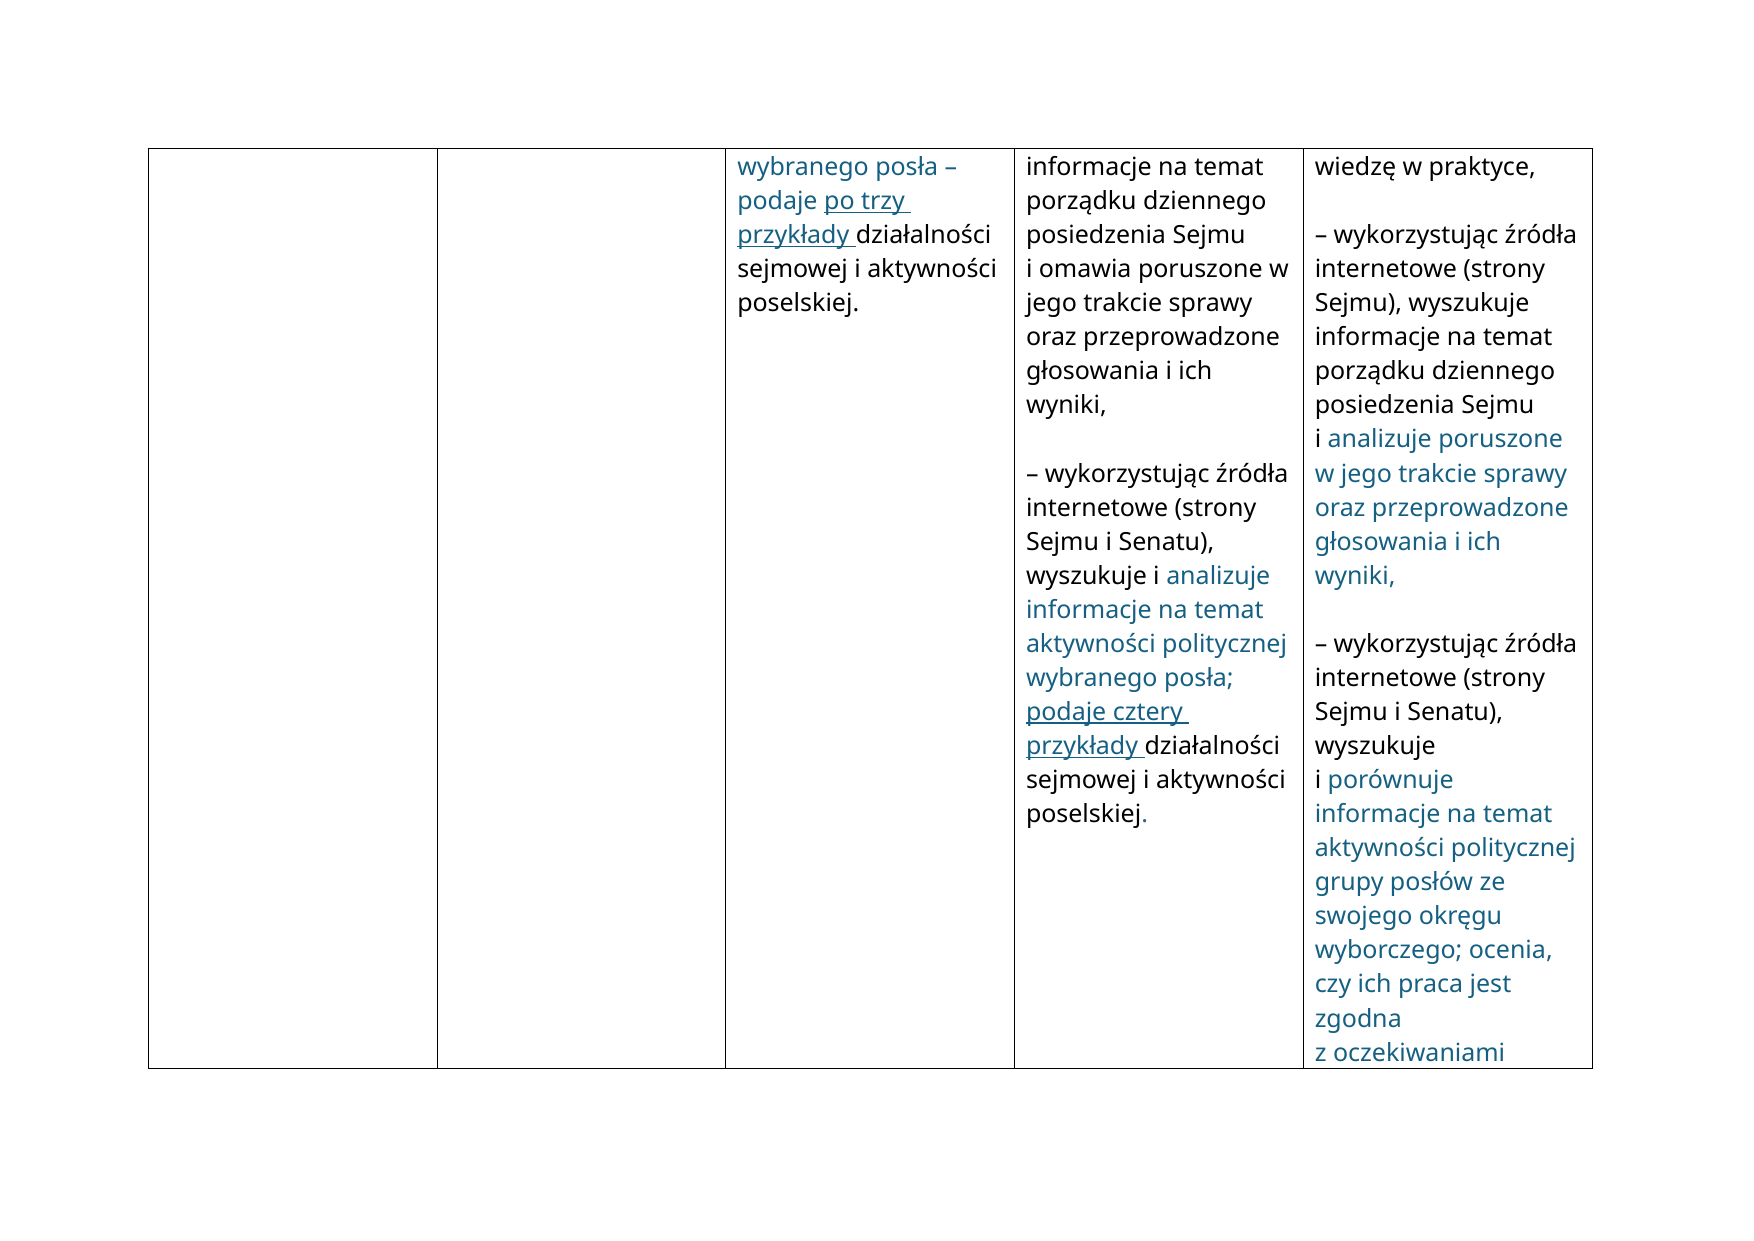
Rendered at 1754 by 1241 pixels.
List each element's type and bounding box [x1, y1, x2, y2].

table_cell [438, 149, 725, 1068]
table_cell [1304, 149, 1592, 1068]
table_cell [726, 149, 1014, 1068]
table_cell [149, 149, 437, 1068]
table_cell [1015, 149, 1303, 1068]
